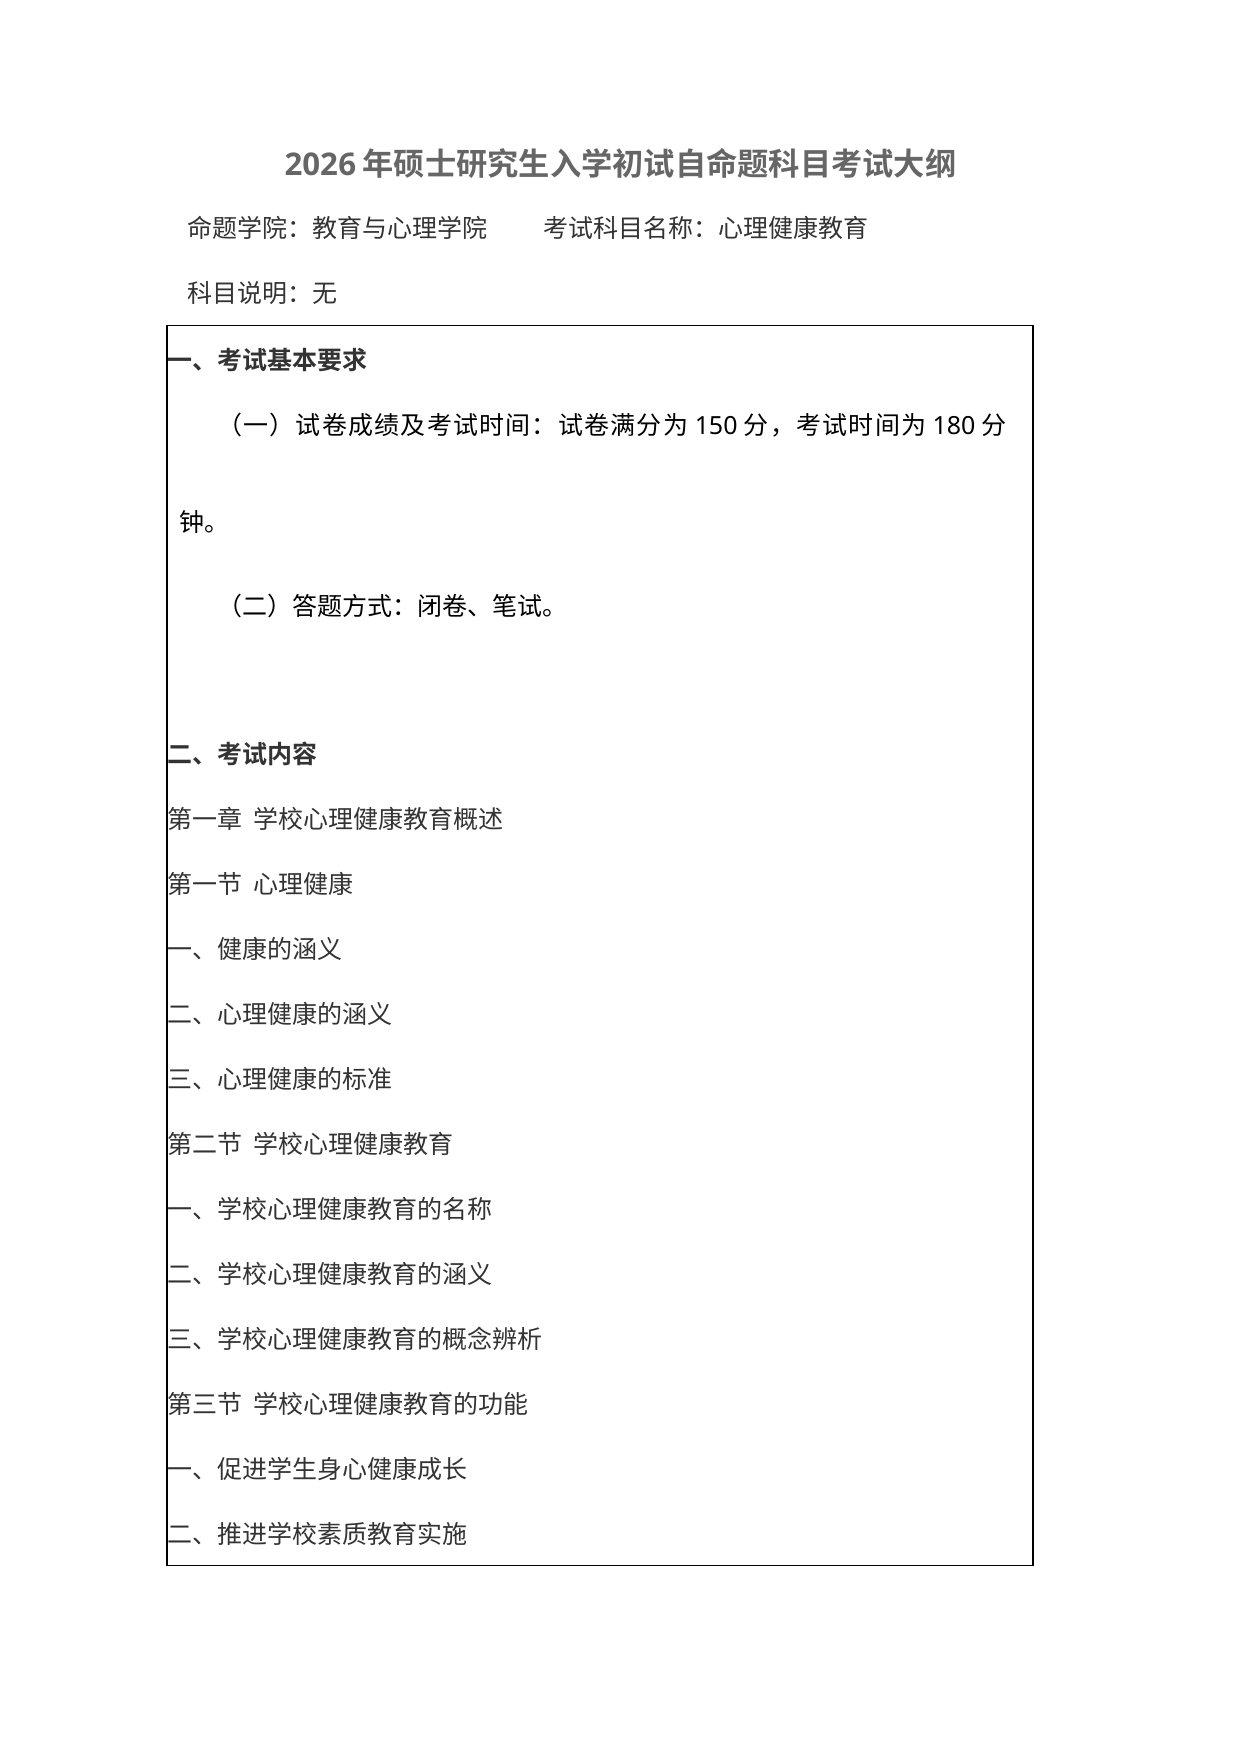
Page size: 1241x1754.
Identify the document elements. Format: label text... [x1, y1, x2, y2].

text 科目说明：无 [187, 259, 1053, 324]
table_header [168, 326, 1032, 1565]
text 命题学院：教育与心理学院 考试科目名称：心理健康教育 [187, 194, 1053, 259]
text 2026年硕士研究生入学初试自命题科目考试大纲 [187, 129, 1053, 194]
